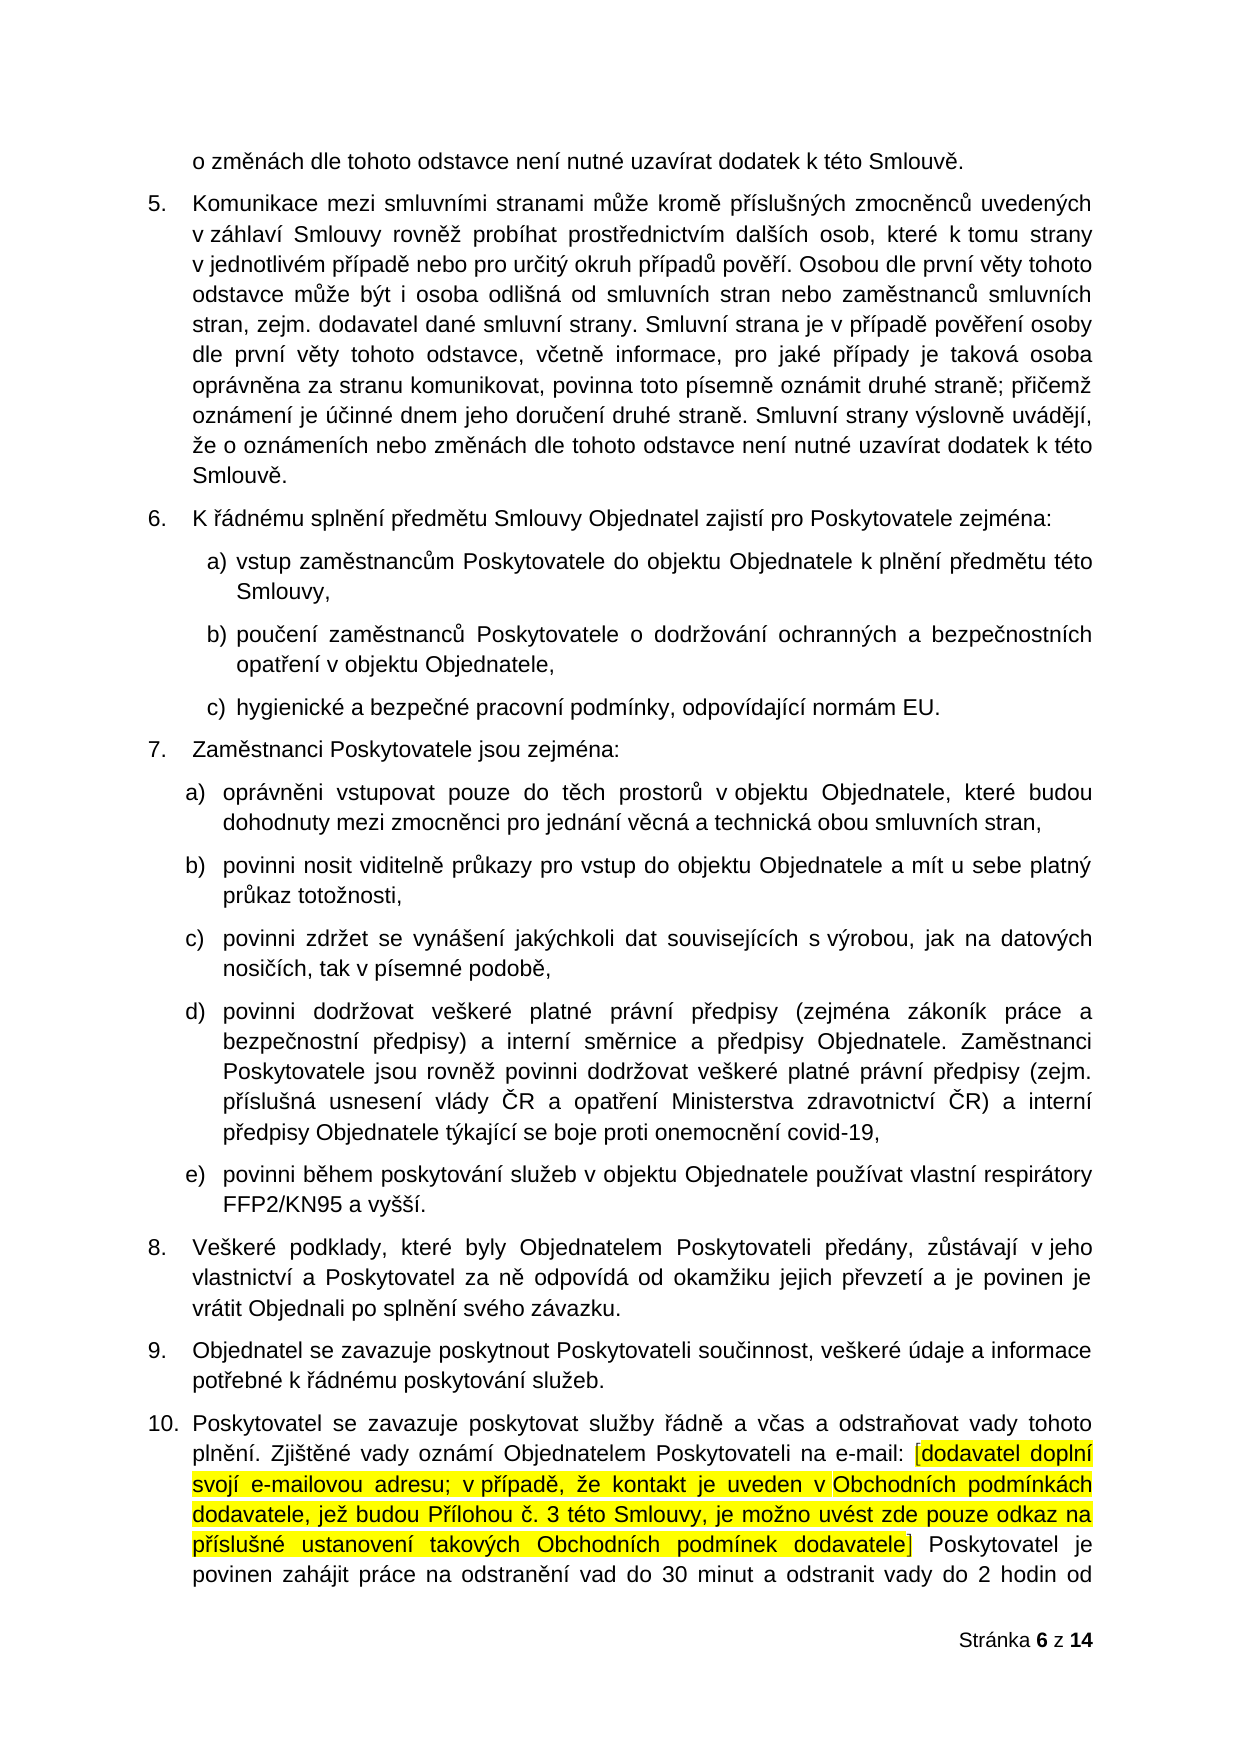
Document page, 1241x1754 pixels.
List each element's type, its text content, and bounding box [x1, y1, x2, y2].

list povinni dodržovat veškeré platné právní předpisy (zejména zákoník práce a bezpečnostní předpisy) a interní směrnice a předpisy Objednatele. Zaměstnanci Poskytovatele jsou rovněž povinni dodržovat veškeré platné právní předpisy (zejm. příslušná usnesení vlády ČR a opatření Ministerstva zdravotnictví ČR) a interní předpisy Objednatele týkající se boje proti onemocnění covid-19, [185, 998, 1093, 1145]
list povinni zdržet se vynášení jakýchkoli dat souvisejících s výrobou, jak na datových nosičích, tak v písemné podobě, [185, 925, 1093, 981]
list vstup zaměstnancům Poskytovatele do objektu Objednatele k plnění předmětu této Smlouvy, [207, 548, 1093, 604]
list povinni během poskytování služeb v objektu Objednatele používat vlastní respirátory FFP2/KN95 a vyšší. [185, 1161, 1093, 1218]
list oprávněni vstupovat pouze do těch prostorů v objektu Objednatele, které budou dohodnuty mezi zmocněnci pro jednání věcná a technická obou smluvních stran, [185, 779, 1093, 835]
list povinni nosit viditelně průkazy pro vstup do objektu Objednatele a mít u sebe platný průkaz totožnosti, [185, 852, 1093, 908]
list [148, 1410, 1093, 1587]
list K řádnému splnění předmětu Smlouvy Objednatel zajistí pro Poskytovatele zejména: [148, 505, 1093, 531]
list Zaměstnanci Poskytovatele jsou zejména: [148, 736, 1093, 762]
list Veškeré podklady, které byly Objednatelem Poskytovateli předány, zůstávají v jeho vlastnictví a Poskytovatel za ně odpovídá od okamžiku jejich převzetí a je povinen je vrátit Objednali po splnění svého závazku. [148, 1234, 1093, 1321]
list poučení zaměstnanců Poskytovatele o dodržování ochranných a bezpečnostních opatření v objektu Objednatele, [207, 621, 1093, 677]
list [148, 148, 1093, 174]
list Objednatel se zavazuje poskytnout Poskytovateli součinnost, veškeré údaje a informace potřebné k řádnému poskytování služeb. [148, 1337, 1093, 1394]
list hygienické a bezpečné pracovní podmínky, odpovídající normám EU. [207, 693, 1093, 720]
list Komunikace mezi smluvními stranami může kromě příslušných zmocněnců uvedených v záhlaví Smlouvy rovněž probíhat prostřednictvím dalších osob, které k tomu strany v jednotlivém případě nebo pro určitý okruh případů pověří. Osobou dle první věty tohoto odstavce může být i osoba odlišná od smluvních stran nebo zaměstnanců smluvních stran, zejm. dodavatel dané smluvní strany. Smluvní strana je v případě pověření osoby dle první věty tohoto odstavce, včetně informace, pro jaké případy je taková osoba oprávněna za stranu komunikovat, povinna toto písemně oznámit druhé straně; přičemž oznámení je účinné dnem jeho doručení druhé straně. Smluvní strany výslovně uvádějí, že o oznámeních nebo změnách dle tohoto odstavce není nutné uzavírat dodatek k této Smlouvě. [148, 190, 1093, 488]
